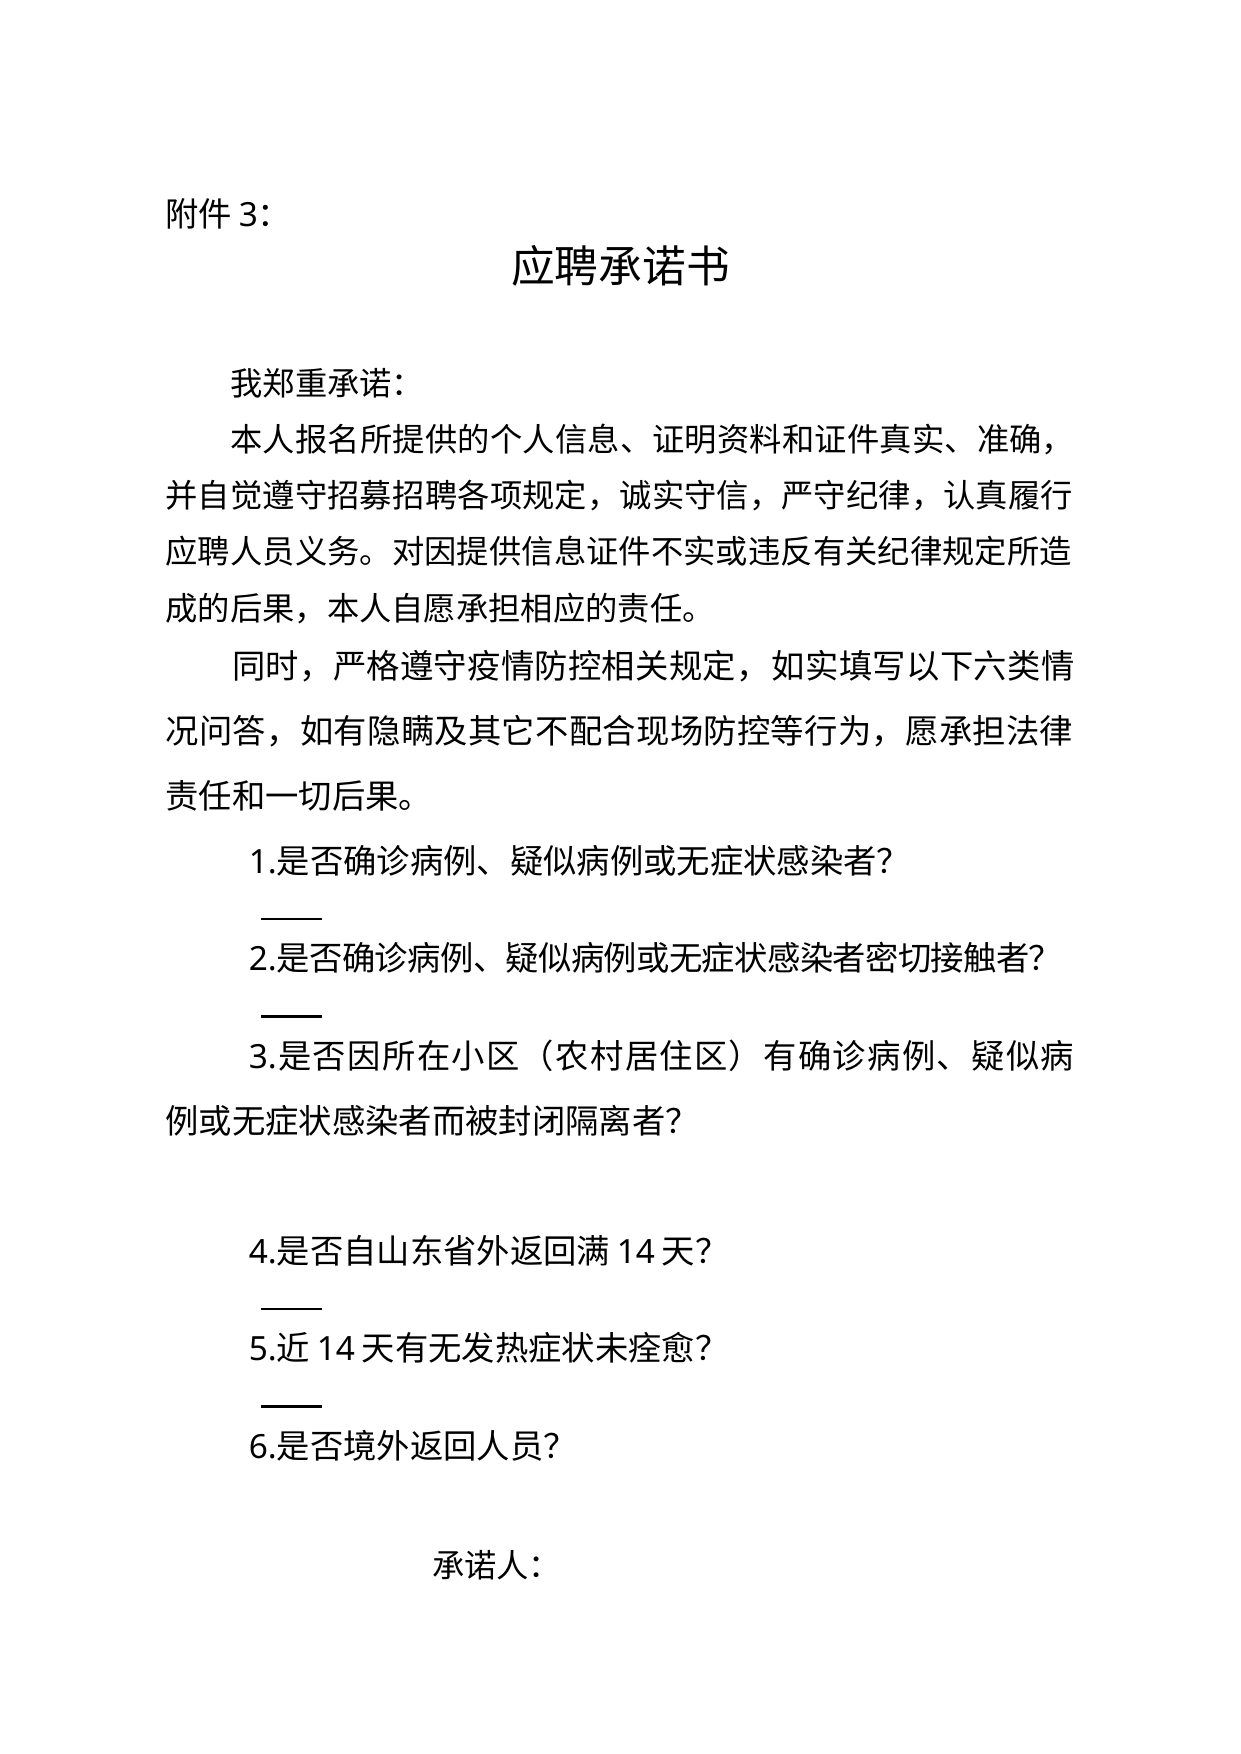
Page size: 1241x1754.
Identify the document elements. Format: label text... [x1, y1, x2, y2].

text 5.近14天有无发热症状未痊愈？ [165, 1314, 1075, 1379]
text 2.是否确诊病例、疑似病例或无症状感染者密切接触者？ [165, 924, 1075, 989]
text 承诺人： [165, 1532, 1075, 1589]
text 4.是否自山东省外返回满14天？ [165, 1216, 1075, 1281]
text 3.是否因所在小区（农村居住区）有确诊病例、疑似病例或无症状感染者而被封闭隔离者？ [165, 1021, 1075, 1151]
text 同时，严格遵守疫情防控相关规定，如实填写以下六类情况问答，如有隐瞒及其它不配合现场防控等行为，愿承担法律责任和一切后果。 [165, 631, 1075, 826]
text 应聘承诺书 [165, 237, 1075, 294]
text 本人报名所提供的个人信息、证明资料和证件真实、准确，并自觉遵守招募招聘各项规定，诚实守信，严守纪律，认真履行应聘人员义务。对因提供信息证件不实或违反有关纪律规定所造成的后果，本人自愿承担相应的责任。 [165, 406, 1075, 631]
text 附件3： [165, 181, 1075, 237]
text 6.是否境外返回人员？ [165, 1411, 1075, 1476]
text 我郑重承诺： [165, 350, 1075, 406]
text 1.是否确诊病例、疑似病例或无症状感染者？ [165, 826, 1075, 891]
